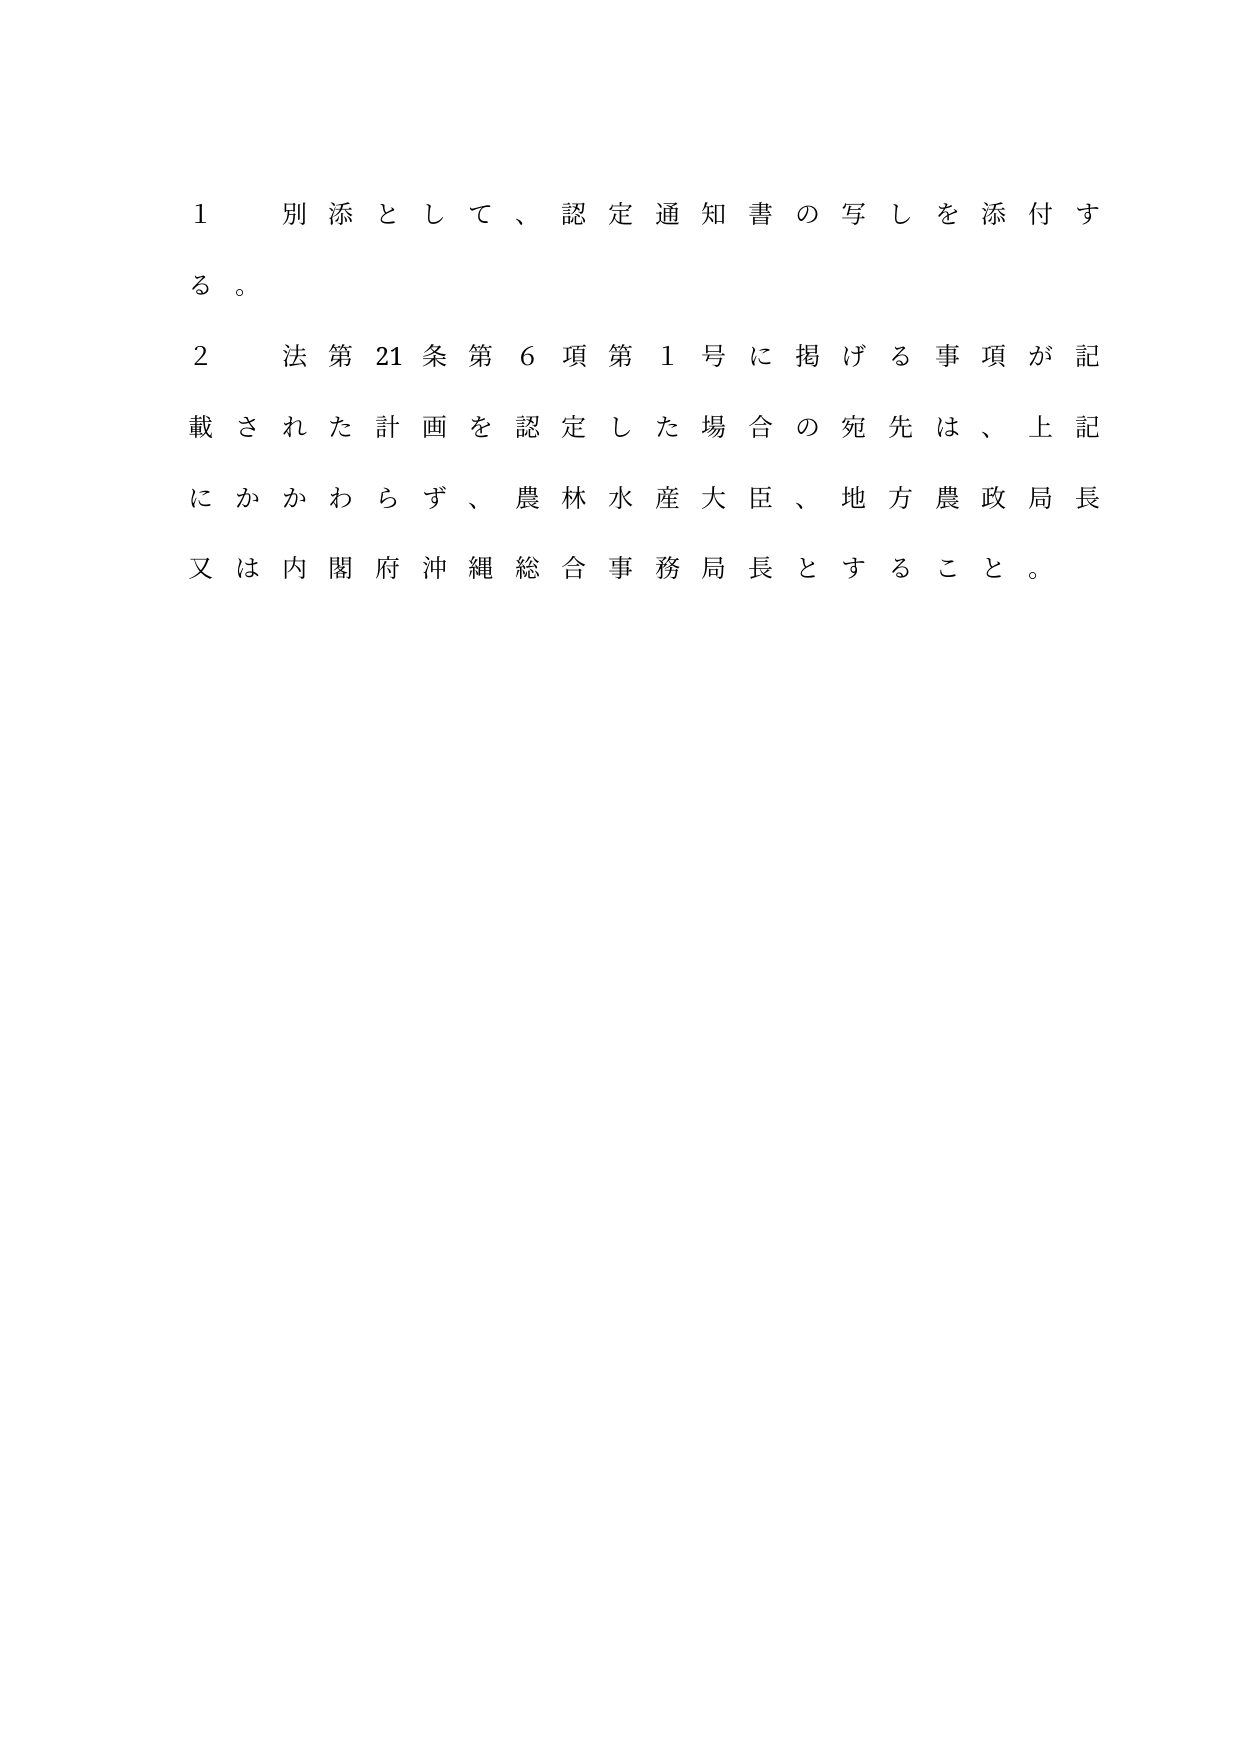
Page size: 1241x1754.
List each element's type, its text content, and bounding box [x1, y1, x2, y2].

text １ 別添として、認定通知書の写しを添付する。 [142, 177, 1122, 319]
text ２ 法第21条第６項第１号に掲げる事項が記載された計画を認定した場合の宛先は、上記にかかわらず、農林水産大臣、地方農政局長又は内閣府沖縄総合事務局長とすること。 [142, 319, 1122, 602]
